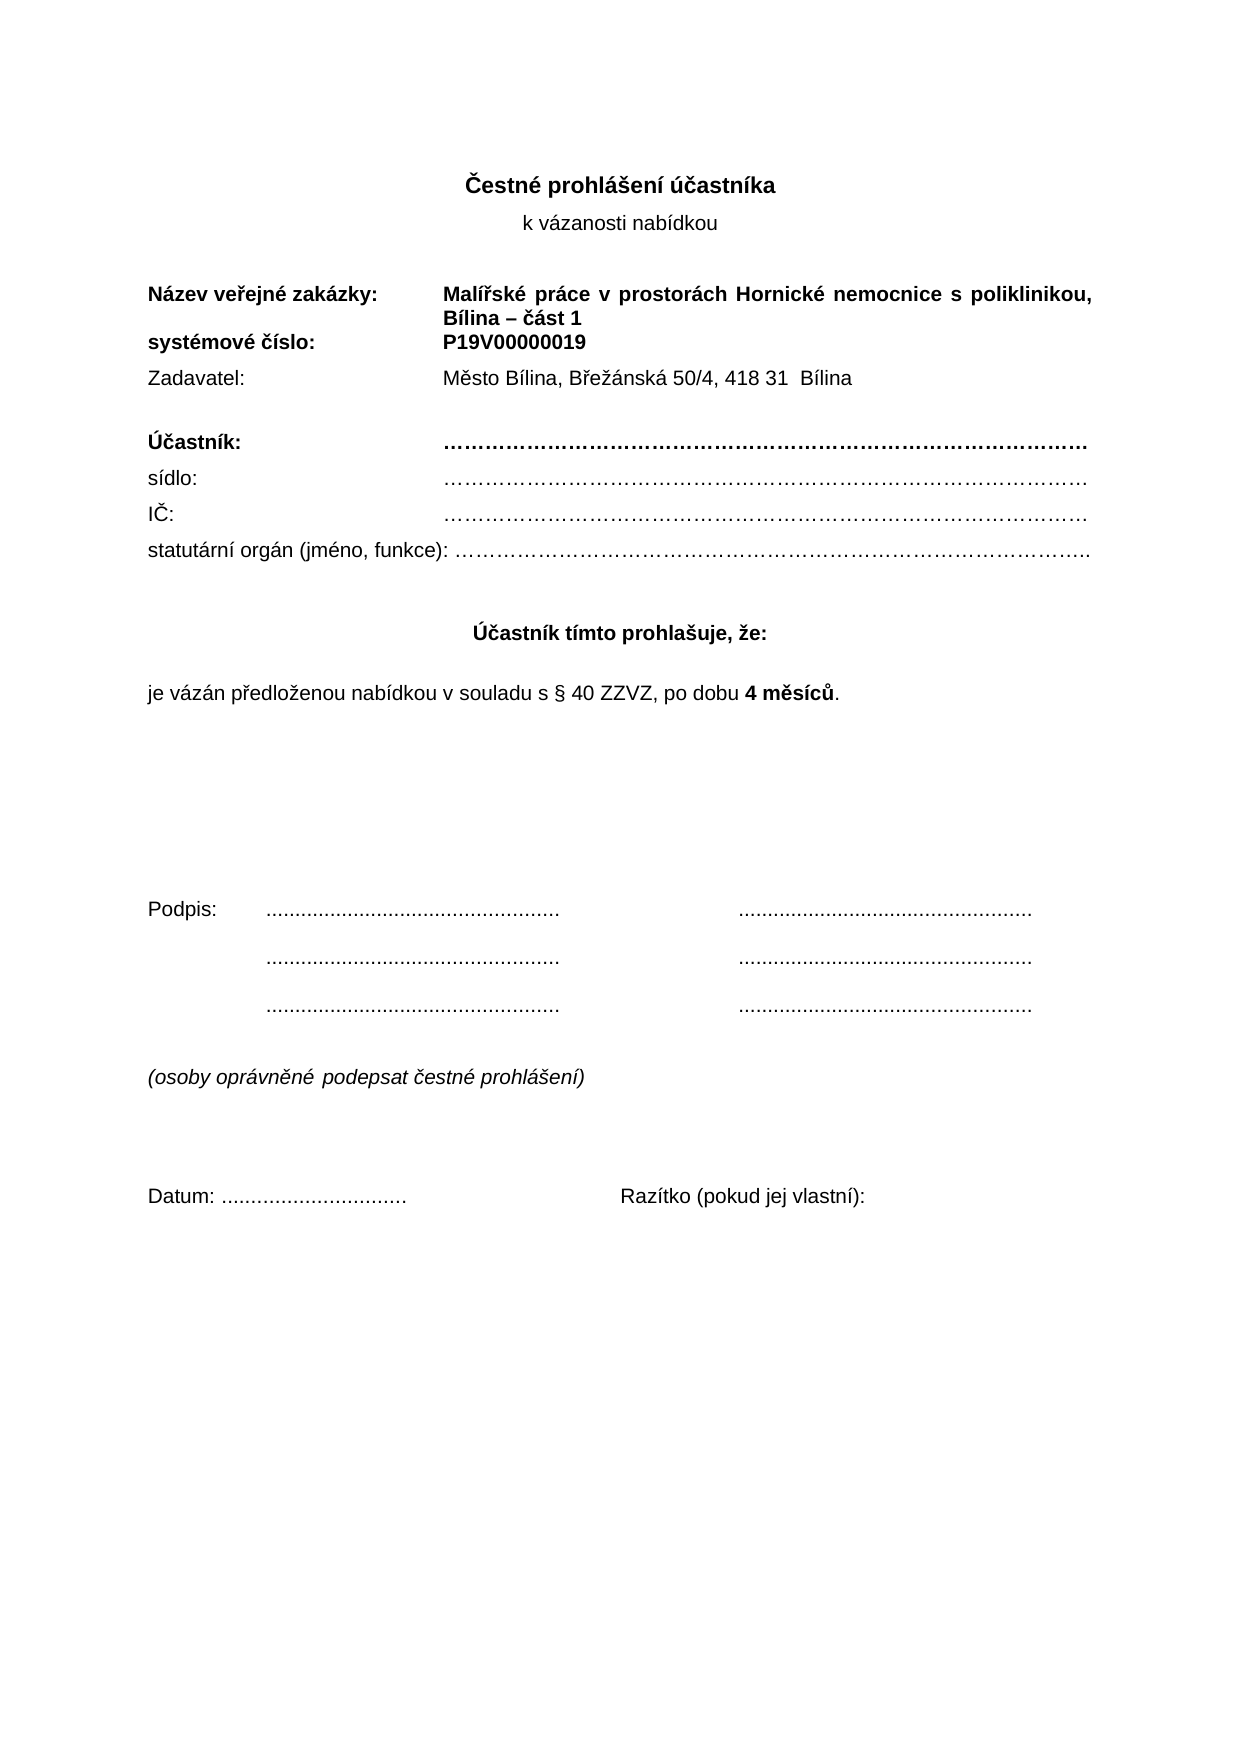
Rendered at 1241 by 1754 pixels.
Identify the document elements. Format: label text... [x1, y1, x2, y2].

text je vázán předloženou nabídkou v souladu s § 40 ZZVZ, po dobu 4 měsíců. [148, 681, 1093, 705]
text Účastník tímto prohlašuje, že: [148, 621, 1093, 645]
text k vázanosti nabídkou [148, 210, 1093, 234]
text Datum: Razítko (pokud jej vlastní): [148, 1184, 1093, 1208]
text statutární orgán (jméno, funkce): ……………………………………………………………………………….. [148, 537, 1093, 561]
text systémové číslo: P19V00000019 [148, 330, 1093, 354]
text Název veřejné zakázky: Malířské práce v prostorách Hornické nemocnice s poliklinikou, Bílina – část 1 [148, 282, 1093, 330]
text Podpis: [148, 897, 1093, 921]
text Zadavatel: Město Bílina, Břežánská 50/4, 418 31 Bílina [148, 366, 1093, 390]
text Čestné prohlášení účastníka [148, 172, 1093, 198]
text (osoby oprávněné podepsat čestné prohlášení) [148, 1064, 1093, 1088]
text Účastník: ………………………………………………………………………………… [148, 429, 1093, 453]
text IČ: ………………………………………………………………………………… [148, 501, 1093, 525]
text sídlo: ………………………………………………………………………………… [148, 466, 1093, 489]
